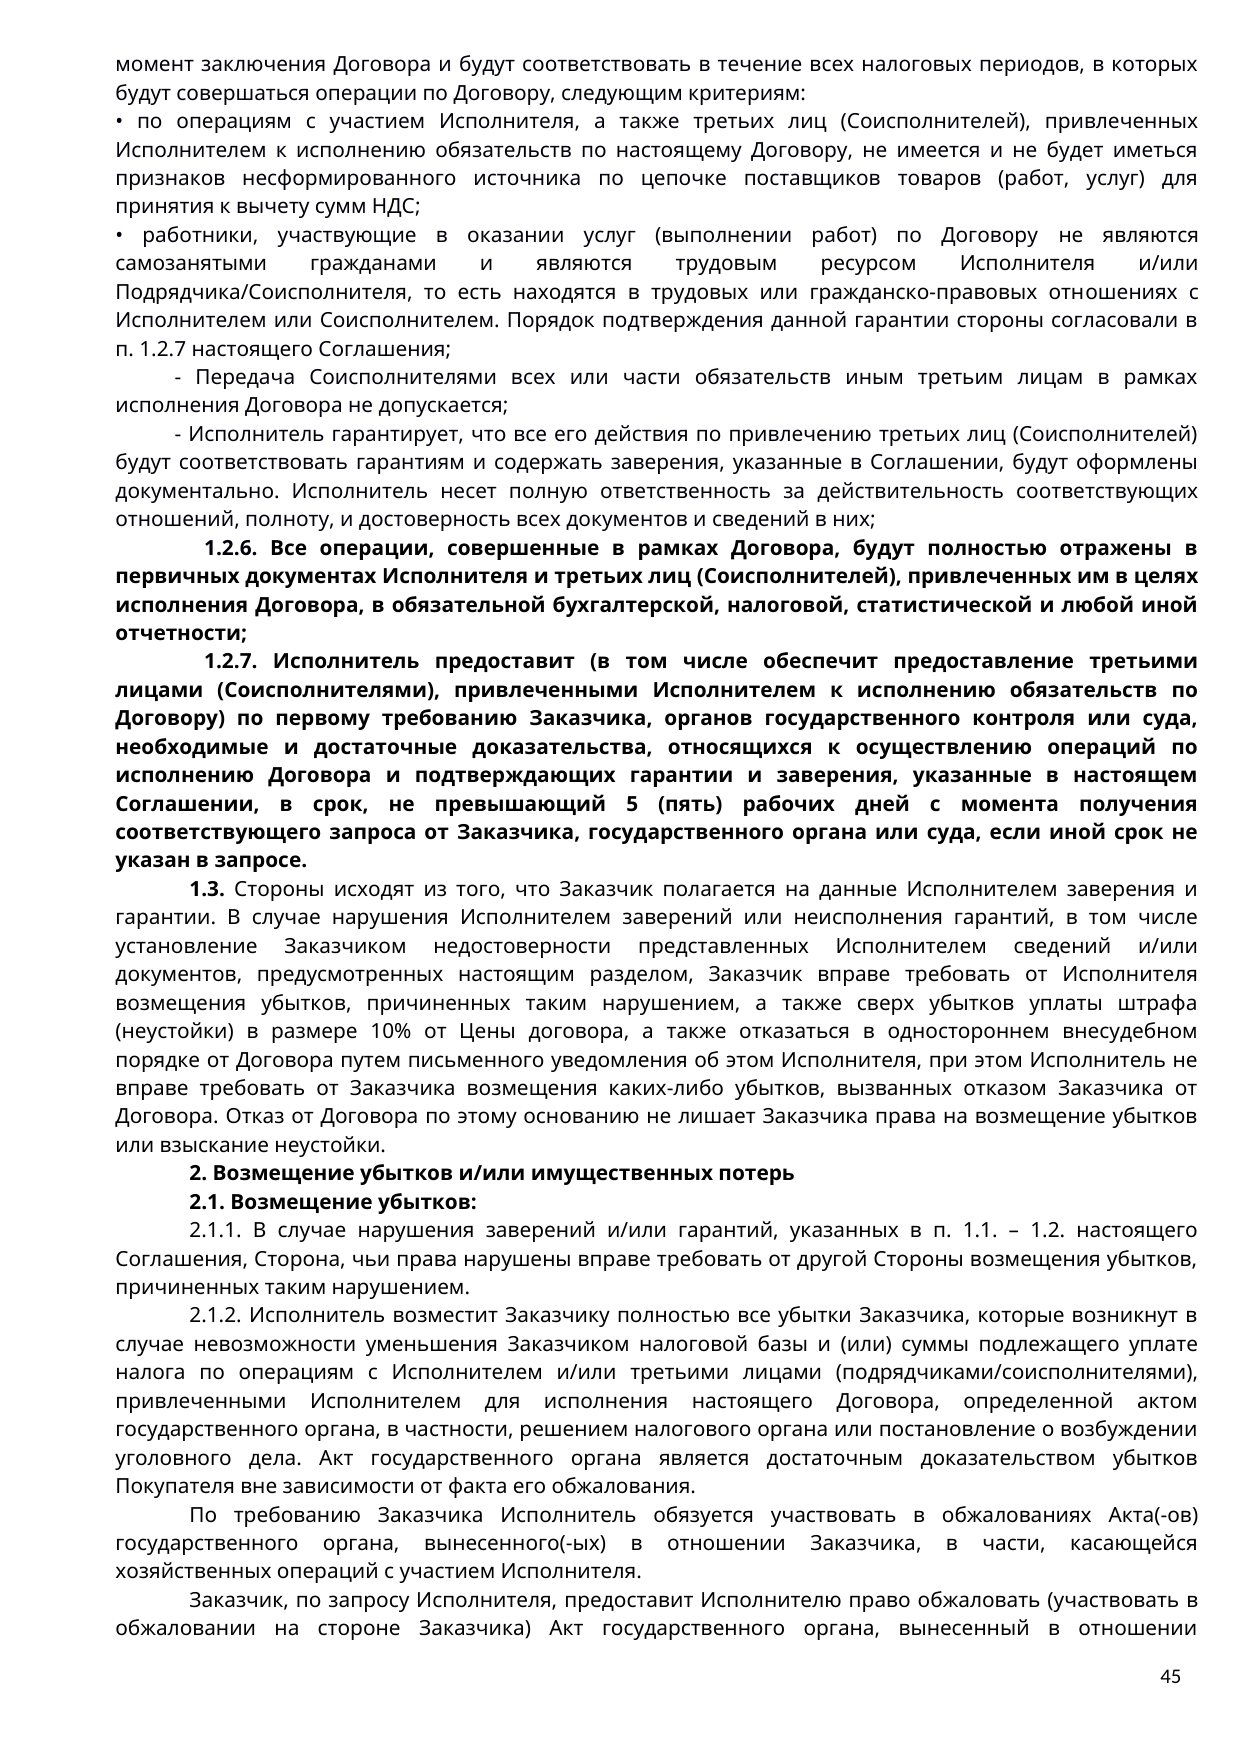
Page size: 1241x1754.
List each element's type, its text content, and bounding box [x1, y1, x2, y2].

text По требованию Заказчика Исполнитель обязуется участвовать в обжалованиях Акта(-ов) государственного органа, вынесенного(-ых) в отношении Заказчика, в части, касающейся хозяйственных операций с участием Исполнителя. [115, 1500, 1199, 1585]
text 1.3. Стороны исходят из того, что Заказчик полагается на данные Исполнителем заверения и гарантии. В случае нарушения Исполнителем заверений или неисполнения гарантий, в том числе установление Заказчиком недостоверности представленных Исполнителем сведений и/или документов, предусмотренных настоящим разделом, Заказчик вправе требовать от Исполнителя возмещения убытков, причиненных таким нарушением, а также сверх убытков уплаты штрафа (неустойки) в размере 10% от Цены договора, а также отказаться в одностороннем внесудебном порядке от Договора путем письменного уведомления об этом Исполнителя, при этом Исполнитель не вправе требовать от Заказчика возмещения каких-либо убытков, вызванных отказом Заказчика от Договора. Отказ от Договора по этому основанию не лишает Заказчика права на возмещение убытков или взыскание неустойки. [115, 874, 1199, 1158]
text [115, 49, 1199, 106]
subtitle 1.2.6. Все операции, совершенные в рамках Договора, будут полностью отражены в первичных документах Исполнителя и третьих лиц (Соисполнителей), привлеченных им в целях исполнения Договора, в обязательной бухгалтерской, налоговой, статистической и любой иной отчетности; [115, 533, 1199, 647]
text 2.1.2. Исполнитель возместит Заказчику полностью все убытки Заказчика, которые возникнут в случае невозможности уменьшения Заказчиком налоговой базы и (или) суммы подлежащего уплате налога по операциям с Исполнителем и/или третьими лицами (подрядчиками/соисполнителями), привлеченными Исполнителем для исполнения настоящего Договора, определенной актом государственного органа, в частности, решением налогового органа или постановление о возбуждении уголовного дела. Акт государственного органа является достаточным доказательством убытков Покупателя вне зависимости от факта его обжалования. [115, 1301, 1199, 1500]
text - Передача Соисполнителями всех или части обязательств иным третьим лицам в рамках исполнения Договора не допускается; [115, 362, 1199, 419]
text • работники, участвующие в оказании услуг (выполнении работ) по Договору не являются самозанятыми гражданами и являются трудовым ресурсом Исполнителя и/или Подрядчика/Соисполнителя, то есть находятся в трудовых или гражданско-правовых отношениях с Исполнителем или Соисполнителем. Порядок подтверждения данной гарантии стороны согласовали в п. 1.2.7 настоящего Соглашения; [115, 220, 1199, 362]
subtitle 1.2.7. Исполнитель предоставит (в том числе обеспечит предоставление третьими лицами (Соисполнителями), привлеченными Исполнителем к исполнению обязательств по Договору) по первому требованию Заказчика, органов государственного контроля или суда, необходимые и достаточные доказательства, относящихся к осуществлению операций по исполнению Договора и подтверждающих гарантии и заверения, указанные в настоящем Соглашении, в срок, не превышающий 5 (пять) рабочих дней с момента получения соответствующего запроса от Заказчика, государственного органа или суда, если иной срок не указан в запросе. [115, 647, 1199, 874]
text - Исполнитель гарантирует, что все его действия по привлечению третьих лиц (Соисполнителей) будут соответствовать гарантиям и содержать заверения, указанные в Соглашении, будут оформлены документально. Исполнитель несет полную ответственность за действительность соответствующих отношений, полноту, и достоверность всех документов и сведений в них; [115, 419, 1199, 533]
text 2.1. Возмещение убытков: [115, 1187, 1199, 1215]
text 2.1.1. В случае нарушения заверений и/или гарантий, указанных в п. 1.1. – 1.2. настоящего Соглашения, Сторона, чьи права нарушены вправе требовать от другой Стороны возмещения убытков, причиненных таким нарушением. [115, 1215, 1199, 1301]
text • по операциям с участием Исполнителя, а также третьих лиц (Соисполнителей), привлеченных Исполнителем к исполнению обязательств по настоящему Договору, не имеется и не будет иметься признаков несформированного источника по цепочке поставщиков товаров (работ, услуг) для принятия к вычету сумм НДС; [115, 106, 1199, 220]
text 2. Возмещение убытков и/или имущественных потерь [115, 1158, 1199, 1187]
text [115, 1585, 1199, 1642]
